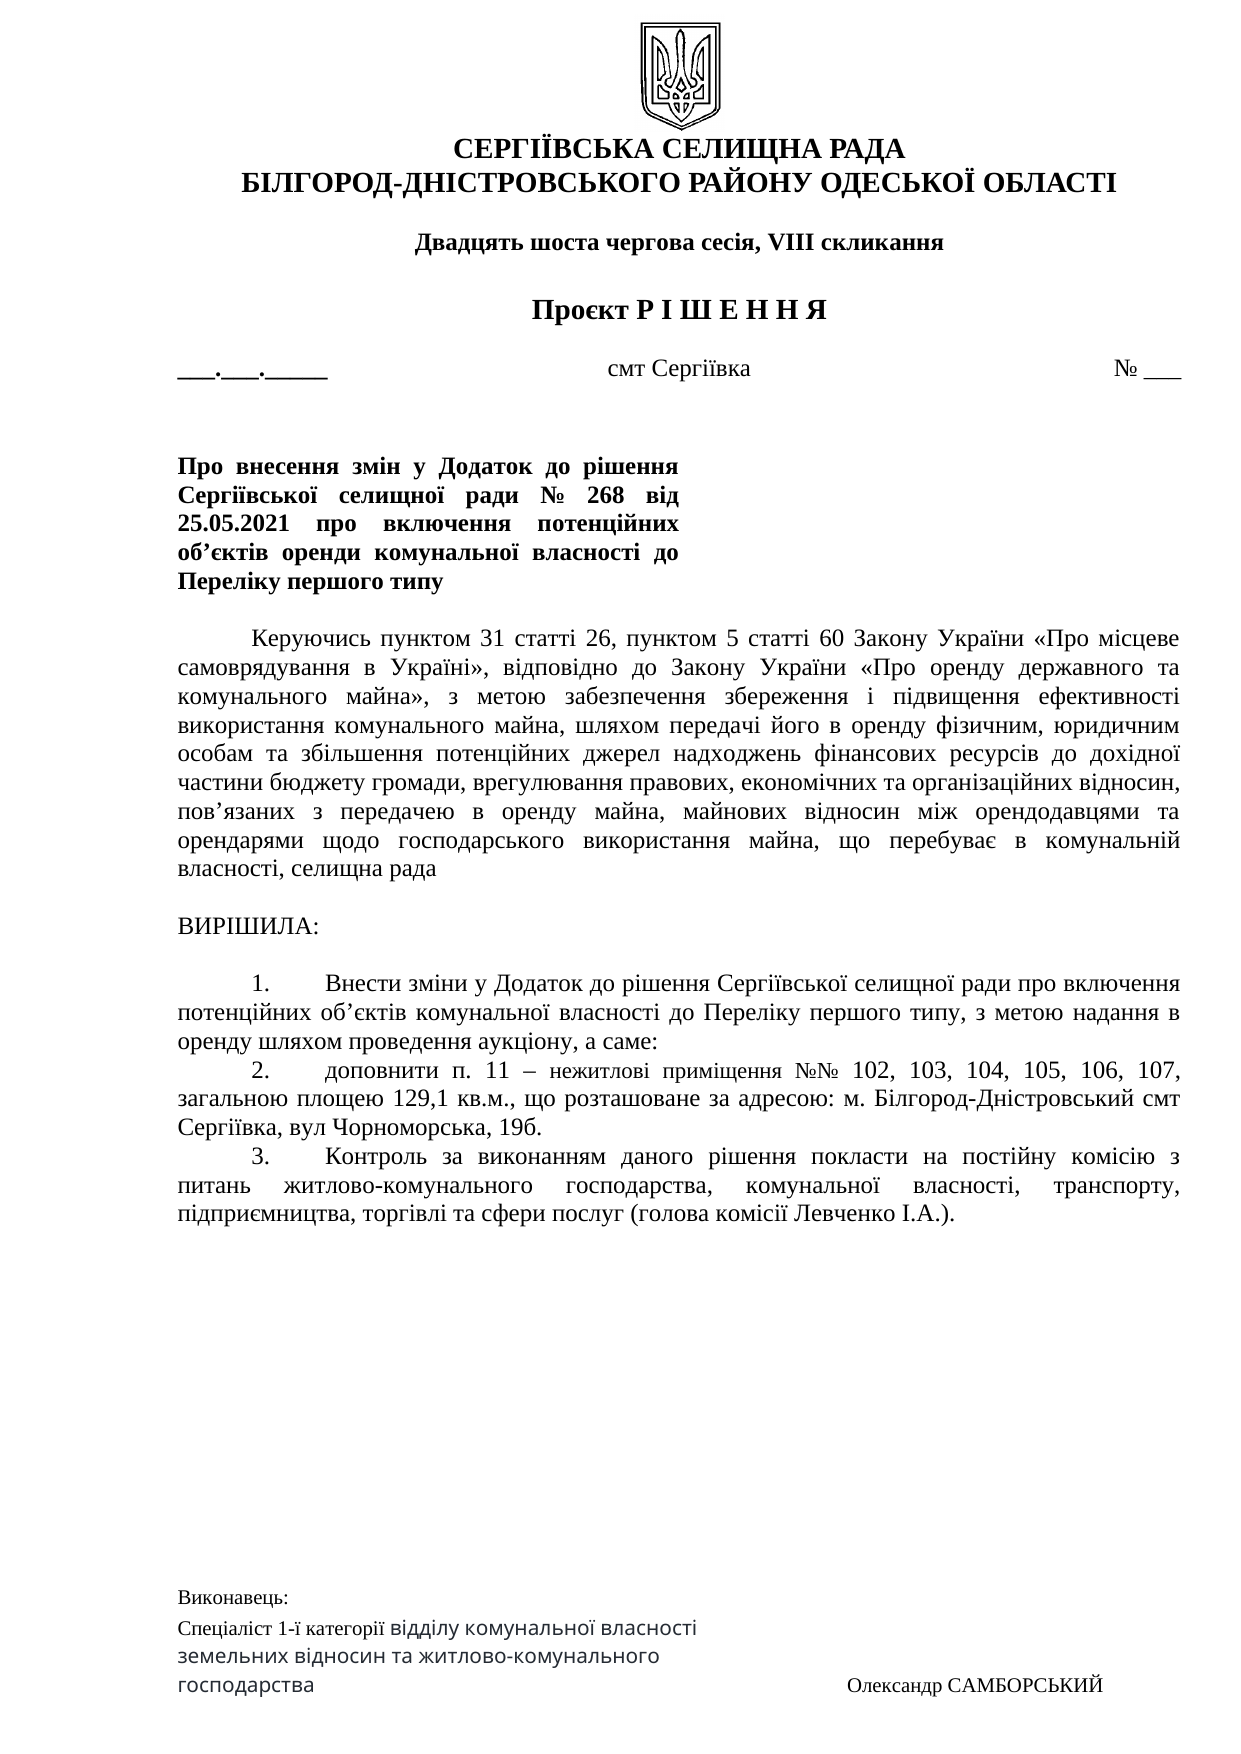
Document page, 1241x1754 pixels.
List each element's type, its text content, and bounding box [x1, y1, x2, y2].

text Про внесення змін у Додаток до рішення Сергіївської селищної ради № 268 від 25.05.2021 про включення потенційних об’єктів оренди комунальної власності до Переліку першого типу [177, 451, 679, 595]
list Контроль за виконанням даного рішення покласти на постійну комісію з питань житлово-комунального господарства, комунальної власності, транспорту, підприємництва, торгівлі та сфери послуг (голова комісії Левченко І.А.). [177, 1141, 1181, 1227]
picture [633, 14, 725, 132]
list доповнити п. 11 – нежитлові приміщення №№ 102, 103, 104, 105, 106, 107, загальною площею 129,1 кв.м., що розташоване за адресою: м. Білгород-Дністровський смт Сергіївка, вул Чорноморська, 19б. [177, 1055, 1181, 1141]
list Внести зміни у Додаток до рішення Сергіївської селищної ради про включення потенційних об’єктів комунальної власності до Переліку першого типу, з метою надання в оренду шляхом проведення аукціону, а саме: [177, 968, 1181, 1055]
text ___.___._____ [177, 353, 463, 382]
text № ___ [896, 353, 1181, 382]
text смт Сергіївка [536, 353, 822, 382]
text ВИРІШИЛА: [177, 911, 1181, 940]
